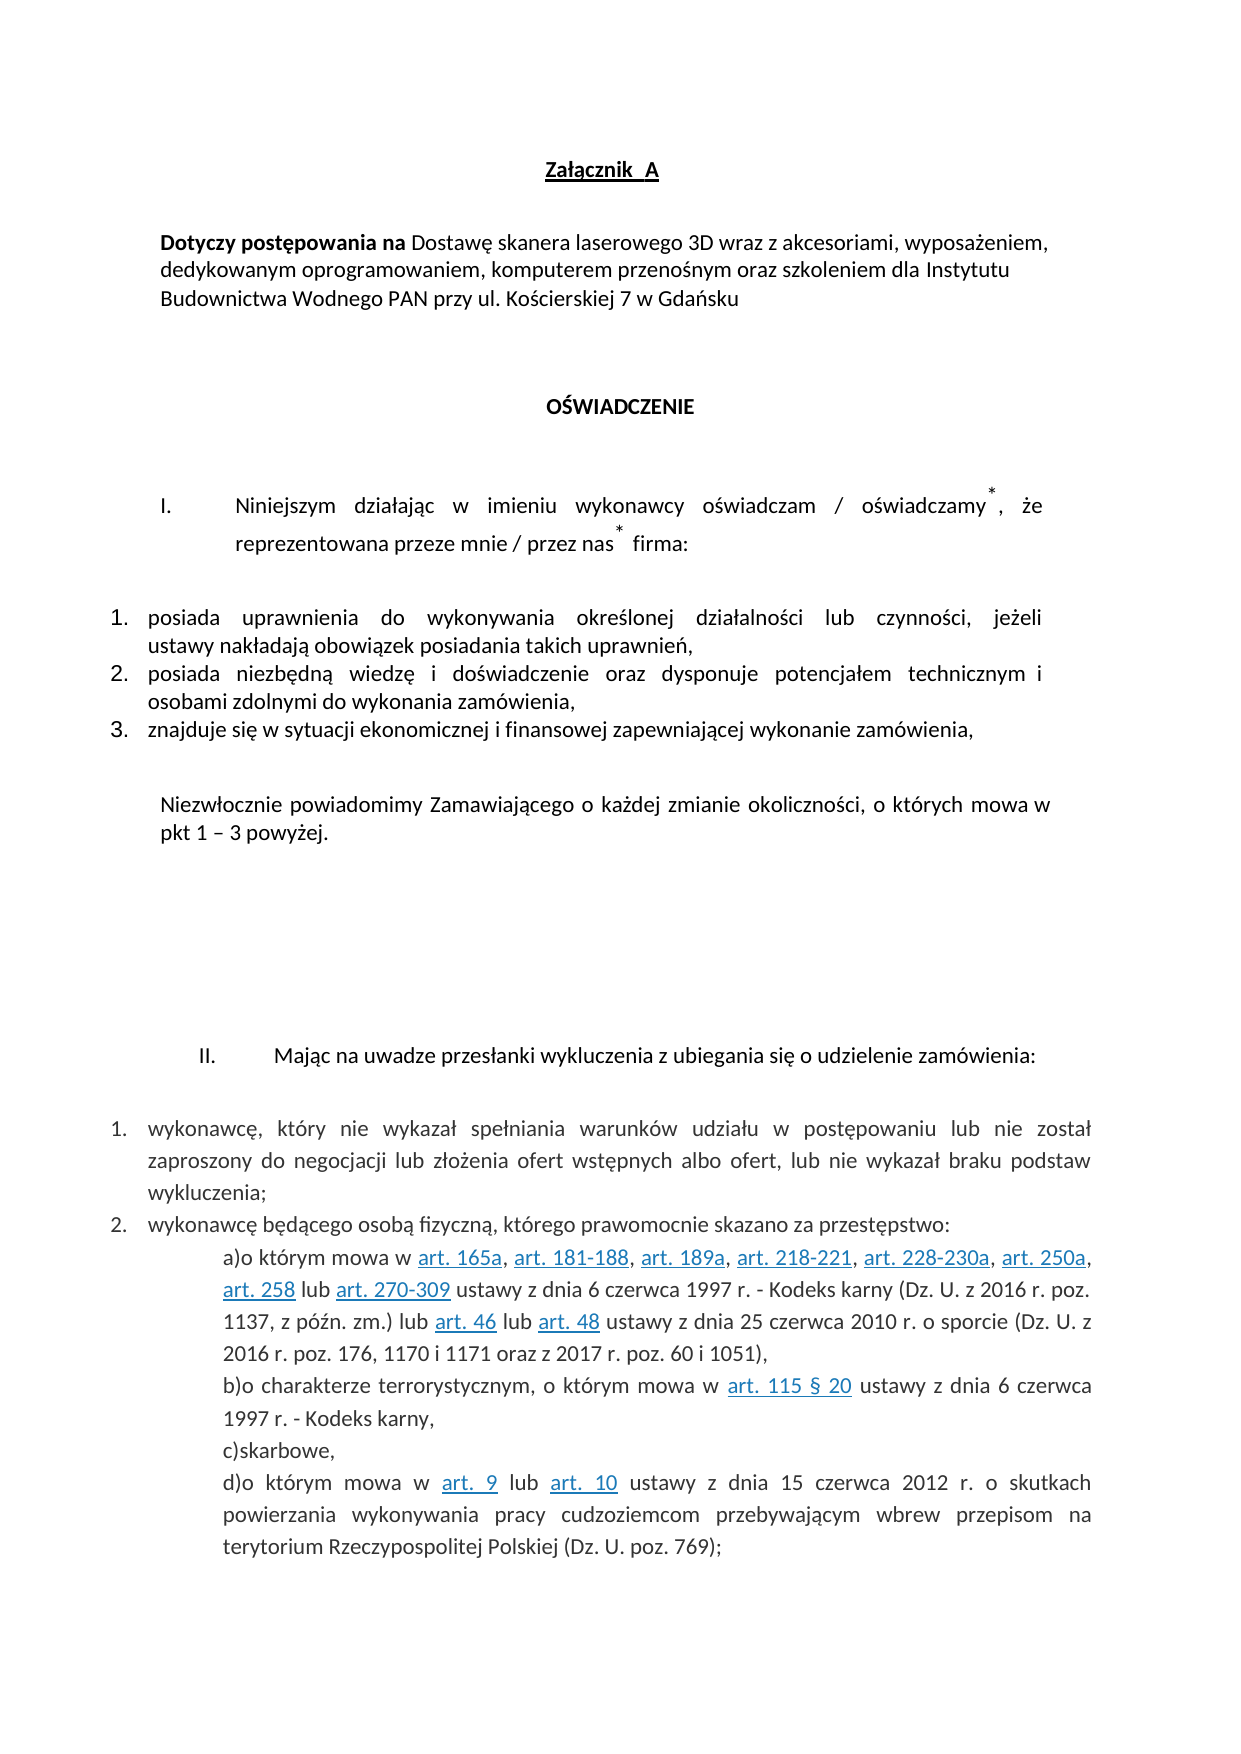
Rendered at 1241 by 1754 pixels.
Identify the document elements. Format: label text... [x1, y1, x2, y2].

text c)skarbowe, [223, 1436, 1093, 1464]
text b)o charakterze terrorystycznym, o którym mowa w art. 115 § 20 ustawy z dnia 6 czerwca 1997 r. - Kodeks karny, [223, 1372, 1093, 1432]
text d)o którym mowa w art. 9 lub art. 10 ustawy z dnia 15 czerwca 2012 r. o skutkach powierzania wykonywania pracy cudzoziemcom przebywającym wbrew przepisom na terytorium Rzeczypospolitej Polskiej (Dz. U. poz. 769); [223, 1468, 1093, 1561]
text Niezwłocznie powiadomimy Zamawiającego o każdej zmianie okoliczności, o których mowa w pkt 1 – 3 powyżej. [160, 790, 1051, 846]
list znajduje się w sytuacji ekonomicznej i finansowej zapewniającej wykonanie zamówienia, [110, 715, 1093, 743]
list posiada uprawnienia do wykonywania określonej działalności lub czynności, jeżeli ustawy nakładają obowiązek posiadania takich uprawnień, [110, 603, 1042, 659]
text a)o którym mowa w art. 165a, art. 181-188, art. 189a, art. 218-221, art. 228-230a, art. 250a, art. 258 lub art. 270-309 ustawy z dnia 6 czerwca 1997 r. - Kodeks karny (Dz. U. z 2016 r. poz. 1137, z późn. zm.) lub art. 46 lub art. 48 ustawy z dnia 25 czerwca 2010 r. o sporcie (Dz. U. z 2016 r. poz. 176, 1170 i 1171 oraz z 2017 r. poz. 60 i 1051), [223, 1243, 1093, 1367]
text OŚWIADCZENIE [517, 392, 723, 420]
text Dotyczy postępowania na Dostawę skanera laserowego 3D wraz z akcesoriami, wyposażeniem, dedykowanym oprogramowaniem, komputerem przenośnym oraz szkoleniem dla Instytutu Budownictwa Wodnego PAN przy ul. Kościerskiej 7 w Gdańsku [160, 228, 1093, 312]
list Niniejszym działając w imieniu wykonawcy oświadczam / oświadczamy*, że reprezentowana przeze mnie / przez nas* firma: [160, 481, 1043, 557]
list posiada niezbędną wiedzę i doświadczenie oraz dysponuje potencjałem technicznym i osobami zdolnymi do wykonania zamówienia, [110, 659, 1042, 715]
text Załącznik A [148, 155, 1056, 183]
list wykonawcę, który nie wykazał spełniania warunków udziału w postępowaniu lub nie został zaproszony do negocjacji lub złożenia ofert wstępnych albo ofert, lub nie wykazał braku podstaw wykluczenia; [110, 1114, 1093, 1206]
list wykonawcę będącego osobą fizyczną, którego prawomocnie skazano za przestępstwo: [110, 1211, 1093, 1239]
list Mając na uwadze przesłanki wykluczenia z ubiegania się o udzielenie zamówienia: [160, 1041, 1075, 1069]
